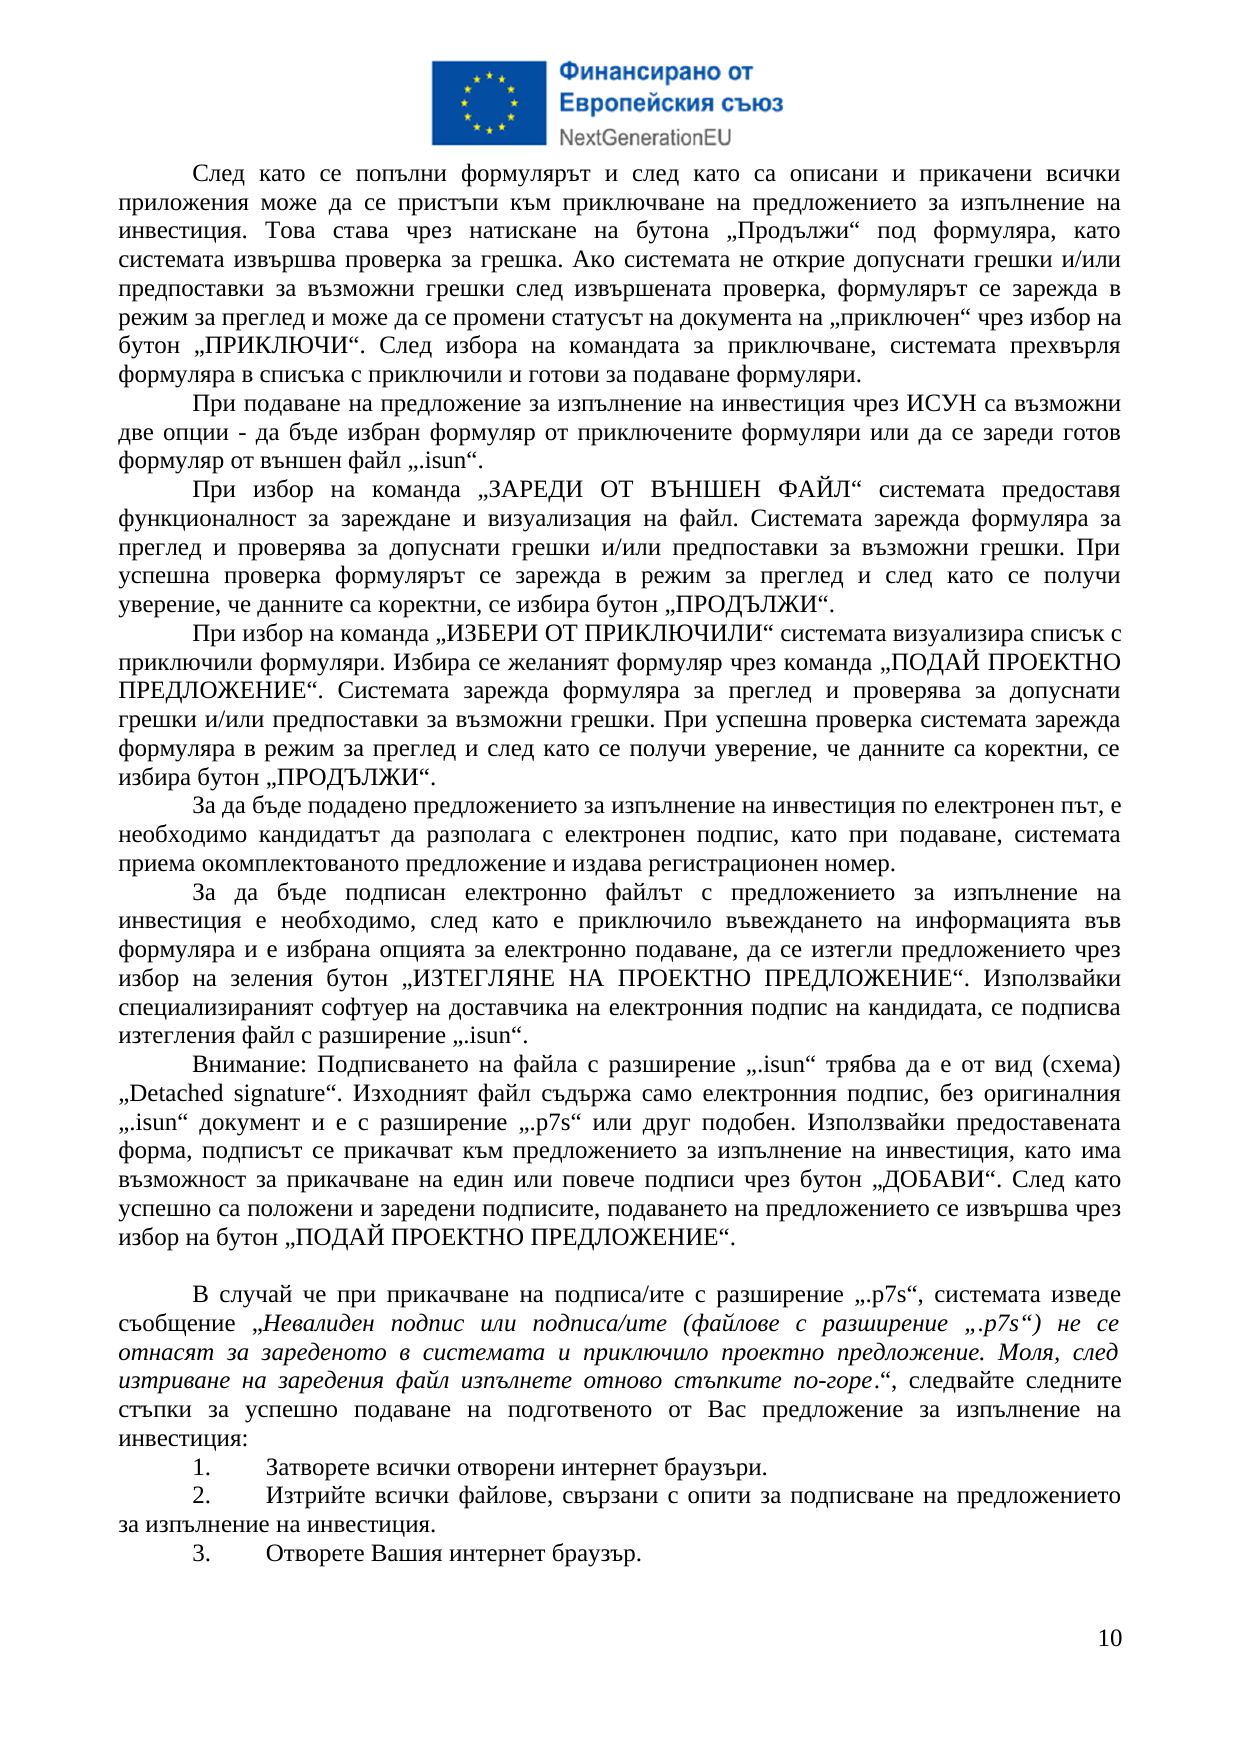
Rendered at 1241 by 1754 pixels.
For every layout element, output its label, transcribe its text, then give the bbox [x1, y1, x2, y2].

text В случай че при прикачване на подписа/ите с разширение „.p7s“, системата изведе съобщение „Невалиден подпис или подписа/ите (файлове с разширение „.p7s“) не се отнасят за зареденото в системата и приключило проектно предложение. Моля, след изтриване на заредения файл изпълнете отново стъпките по-горе.“, следвайте следните стъпки за успешно подаване на подготвеното от Вас предложение за изпълнение на инвестиция: [118, 1279, 1122, 1452]
text За да бъде подадено предложението за изпълнение на инвестиция по електронен път, е необходимо кандидатът да разполага с електронен подпис, като при подаване, системата приема окомплектованото предложение и издава регистрационен номер. [118, 790, 1122, 877]
picture [423, 47, 817, 157]
text 3. Отворете Вашия интернет браузър. [118, 1538, 1122, 1567]
text За да бъде подписан електронно файлът с предложението за изпълнение на инвестиция е необходимо, след като е приключило въвеждането на информацията във формуляра и е избрана опцията за електронно подаване, да се изтегли предложението чрез избор на зеления бутон „ИЗТЕГЛЯНЕ НА ПРОЕКТНО ПРЕДЛОЖЕНИЕ“. Използвайки специализираният софтуер на доставчика на електронния подпис на кандидата, се подписва изтегления файл с разширение „.isun“. [118, 877, 1122, 1049]
text Внимание: Подписването на файла с разширение „.isun“ трябва да е от вид (схема) „Detached signature“. Изходният файл съдържа само електронния подпис, без оригиналния „.isun“ документ и е с разширение „.p7s“ или друг подобен. Използвайки предоставената форма, подписът се прикачват към предложението за изпълнение на инвестиция, като има възможност за прикачване на един или повече подписи чрез бутон „ДОБАВИ“. След като успешно са положени и заредени подписите, подаването на предложението се извършва чрез избор на бутон „ПОДАЙ ПРОЕКТНО ПРЕДЛОЖЕНИЕ“. [118, 1049, 1122, 1250]
text При подаване на предложение за изпълнение на инвестиция чрез ИСУН са възможни две опции - да бъде избран формуляр от приключените формуляри или да се зареди готов формуляр от външен файл „.isun“. [118, 388, 1122, 474]
text 2. Изтрийте всички файлове, свързани с опити за подписване на предложението за изпълнение на инвестиция. [118, 1480, 1122, 1538]
text При избор на команда „ИЗБЕРИ ОТ ПРИКЛЮЧИЛИ“ системата визуализира списък с приключили формуляри. Избира се желаният формуляр чрез команда „ПОДАЙ ПРОЕКТНО ПРЕДЛОЖЕНИЕ“. Системата зарежда формуляра за преглед и проверява за допуснати грешки и/или предпоставки за възможни грешки. При успешна проверка системата зарежда формуляра в режим за преглед и след като се получи уверение, че данните са коректни, се избира бутон „ПРОДЪЛЖИ“. [118, 618, 1122, 790]
text След като се попълни формулярът и след като са описани и прикачени всички приложения може да се пристъпи към приключване на предложението за изпълнение на инвестиция. Това става чрез натискане на бутона „Продължи“ под формуляра, като системата извършва проверка за грешка. Ако системата не открие допуснати грешки и/или предпоставки за възможни грешки след извършената проверка, формулярът се зарежда в режим за преглед и може да се промени статусът на документа на „приключен“ чрез избор на бутон „ПРИКЛЮЧИ“. След избора на командата за приключване, системата прехвърля формуляра в списъка с приключили и готови за подаване формуляри. [118, 158, 1122, 388]
text 1. Затворете всички отворени интернет браузъри. [118, 1452, 1122, 1480]
text При избор на команда „ЗАРЕДИ ОТ ВЪНШЕН ФАЙЛ“ системата предоставя функционалност за зареждане и визуализация на файл. Системата зарежда формуляра за преглед и проверява за допуснати грешки и/или предпоставки за възможни грешки. При успешна проверка формулярът се зарежда в режим за преглед и след като се получи уверение, че данните са коректни, се избира бутон „ПРОДЪЛЖИ“. [118, 474, 1122, 618]
